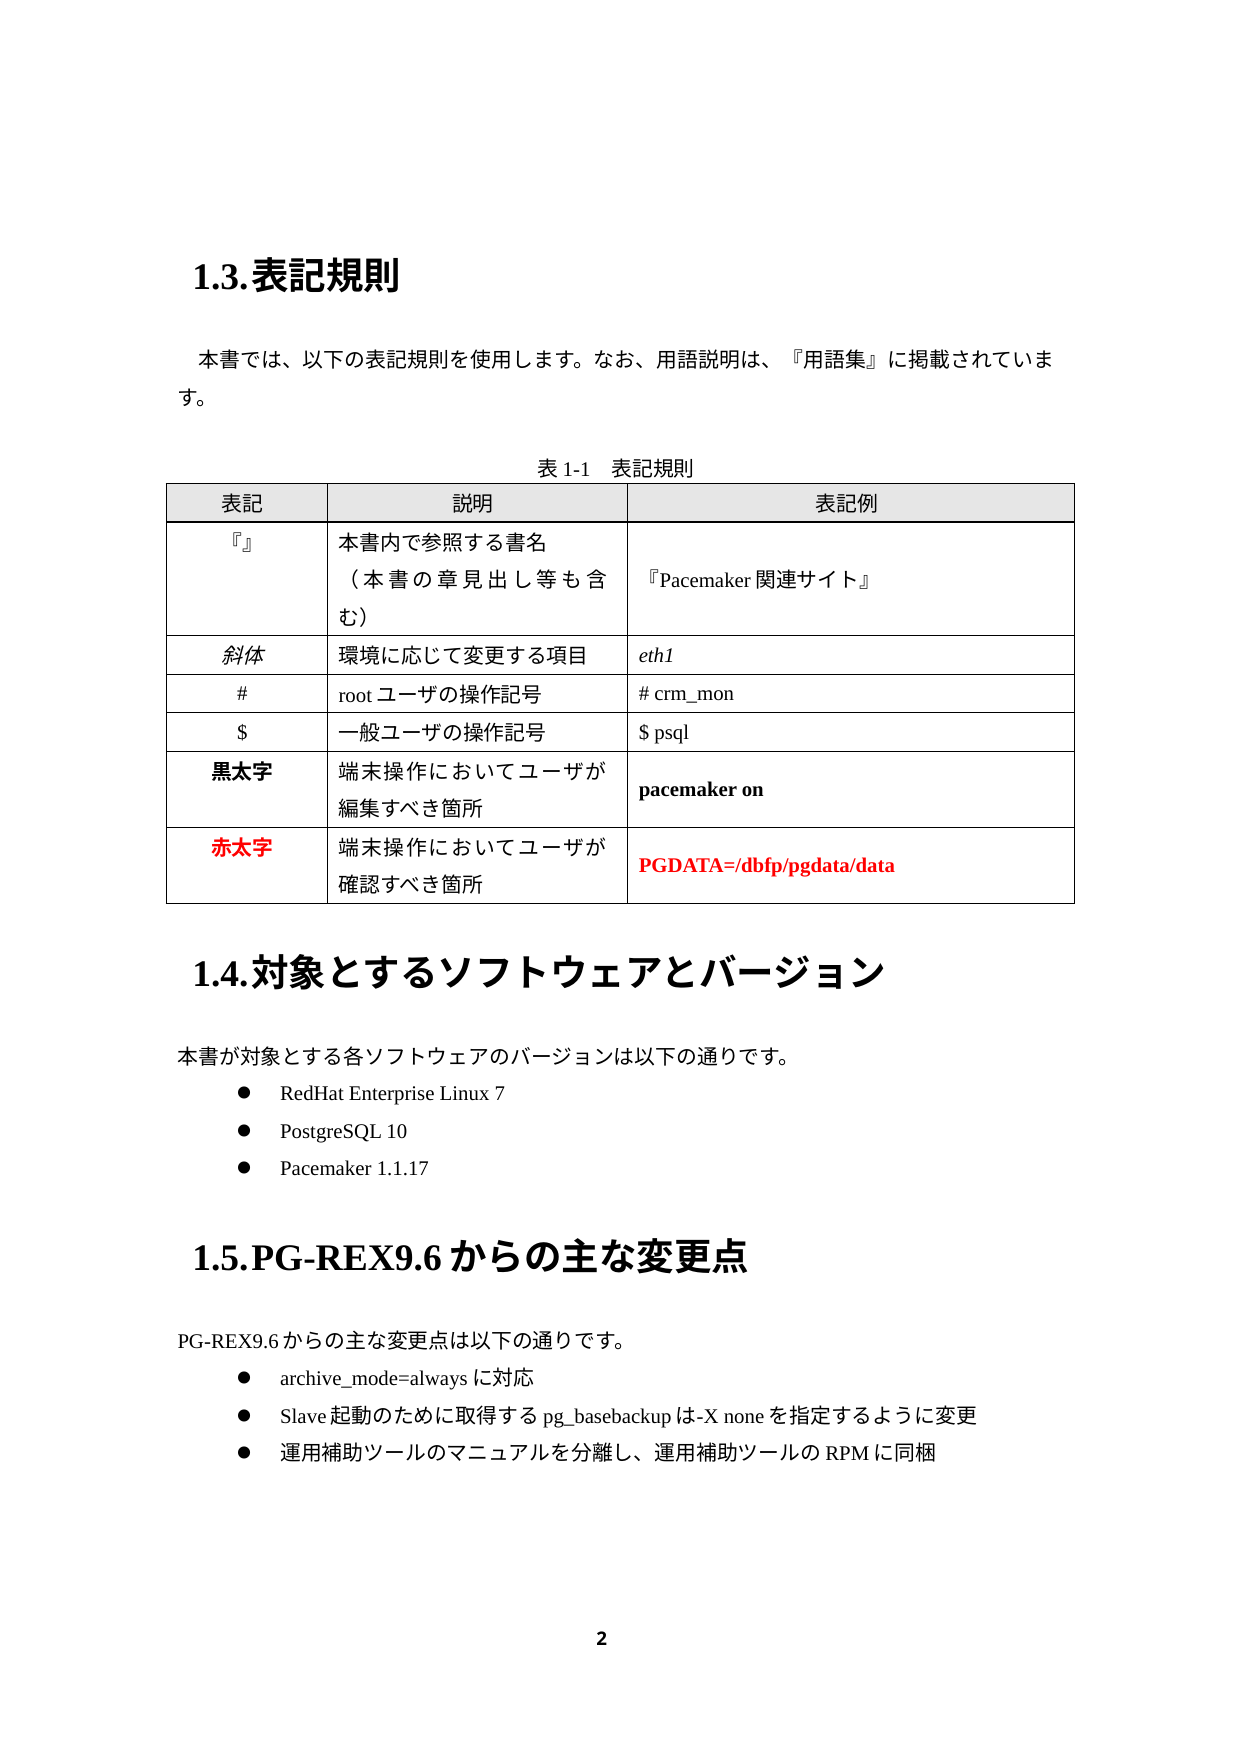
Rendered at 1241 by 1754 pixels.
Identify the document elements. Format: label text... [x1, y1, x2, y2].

subtitle 表記規則 [192, 236, 1063, 311]
subtitle 対象とするソフトウェアとバージョン [192, 933, 1063, 1008]
text 本書が対象とする各ソフトウェアのバージョンは以下の通りです。 [177, 1037, 1054, 1074]
table_cell 端末操作においてユーザが編集すべき箇所 [328, 752, 627, 827]
table_cell PGDATA=/dbfp/pgdata/data [628, 828, 1074, 903]
table_cell 『』 [167, 523, 327, 635]
table_cell 『Pacemaker関連サイト』 [628, 523, 1074, 635]
table_cell 斜体 [167, 636, 327, 673]
table_cell 赤太字 [167, 828, 327, 903]
table_cell 黒太字 [167, 752, 327, 827]
list archive_mode=alwaysに対応 [236, 1358, 1054, 1395]
list 運用補助ツールのマニュアルを分離し、運用補助ツールのRPMに同梱 [236, 1433, 1054, 1470]
table_cell 環境に応じて変更する項目 [328, 636, 627, 673]
text PG-REX9.6からの主な変更点は以下の通りです。 [177, 1320, 1054, 1358]
table_cell $ psql [628, 713, 1074, 751]
list RedHat Enterprise Linux 7 [236, 1074, 1054, 1112]
text 表 1-1 表記規則 [177, 453, 1054, 483]
table_cell # [167, 675, 327, 712]
text 本書では、以下の表記規則を使用します。なお、用語説明は、『用語集』に掲載されています。 [177, 340, 1054, 415]
list PostgreSQL 10 [236, 1112, 1054, 1149]
table_cell 本書内で参照する書名 （本書の章見出し等も含む） [328, 523, 627, 635]
table_header 表記例 [628, 484, 1074, 521]
list Slave起動のために取得するpg_basebackupは-X noneを指定するように変更 [236, 1395, 1054, 1433]
table_cell # crm_mon [628, 675, 1074, 712]
table_cell eth1 [628, 636, 1074, 673]
table_cell 端末操作においてユーザが確認すべき箇所 [328, 828, 627, 903]
list Pacemaker 1.1.17 [236, 1149, 1054, 1187]
table_cell 一般ユーザの操作記号 [328, 713, 627, 751]
table_header 説明 [328, 484, 627, 521]
table_header 表記 [167, 484, 327, 521]
table_cell pacemaker on [628, 752, 1074, 827]
subtitle PG-REX9.6からの主な変更点 [192, 1216, 1063, 1291]
table_cell $ [167, 713, 327, 751]
table_cell rootユーザの操作記号 [328, 675, 627, 712]
